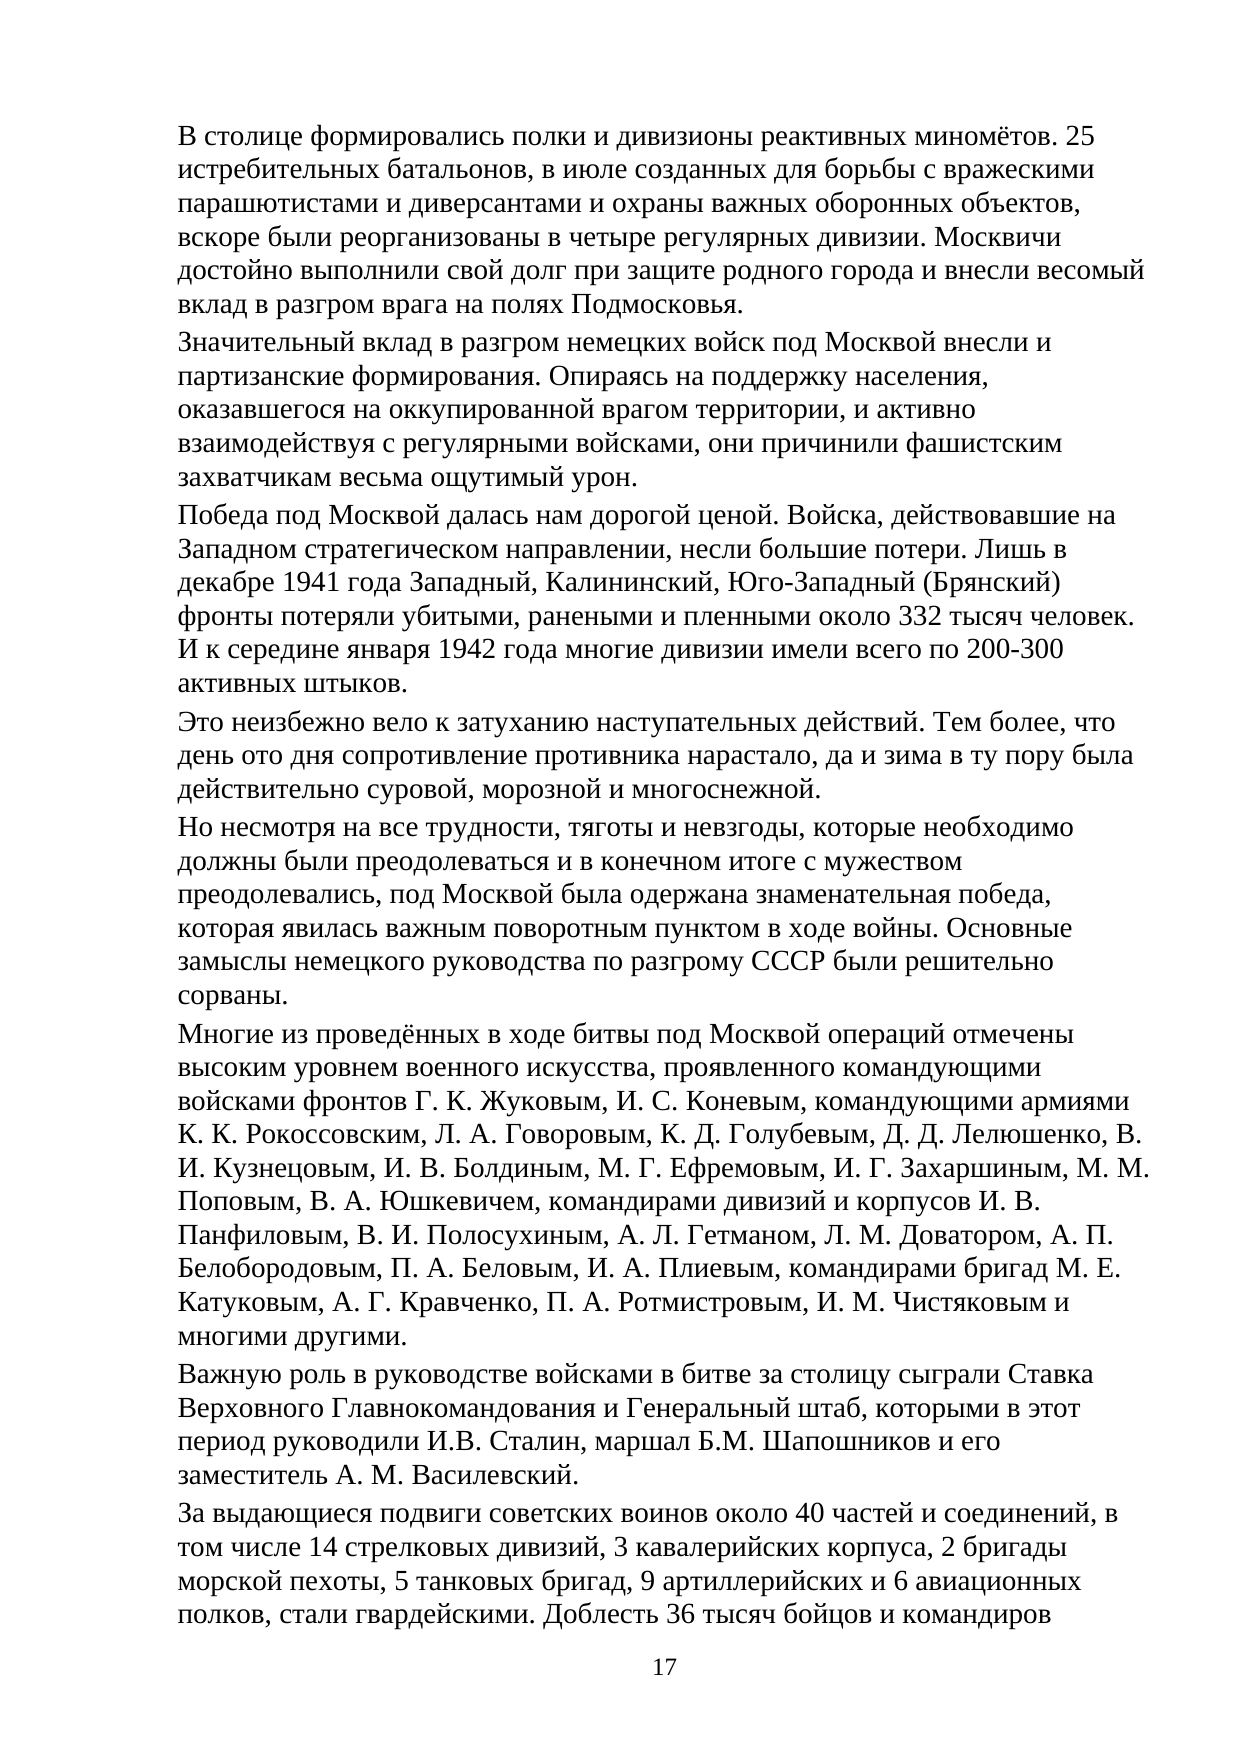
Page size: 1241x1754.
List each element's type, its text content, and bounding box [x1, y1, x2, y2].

text Это неизбежно вело к затуханию наступательных действий. Тем более, что день ото дня сопротивление противника нарастало, да и зима в ту пору была действительно суровой, морозной и многоснежной. [177, 704, 1152, 804]
text Победа под Москвой далась нам дорогой ценой. Войска, действовавшие на Западном стратегическом направлении, несли большие потери. Лишь в декабре 1941 года Западный, Калининский, Юго-Западный (Брянский) фронты потеряли убитыми, ранеными и пленными около 332 тысяч человек. И к середине января 1942 года многие дивизии имели всего по 200-300 активных штыков. [177, 497, 1152, 698]
text Важную роль в руководстве войсками в битве за столицу сыграли Ставка Верховного Главнокомандования и Генеральный штаб, которыми в этот период руководили И.В. Сталин, маршал Б.М. Шапошников и его заместитель А. М. Василевский. [177, 1356, 1152, 1490]
text В столице формировались полки и дивизионы реактивных миномётов. 25 истребительных батальонов, в июле созданных для борьбы с вражескими парашютистами и диверсантами и охраны важных оборонных объектов, вскоре были реорганизованы в четыре регулярных дивизии. Москвичи достойно выполнили свой долг при защите родного города и внесли весомый вклад в разгром врага на полях Подмосковья. [177, 118, 1152, 319]
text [177, 1496, 1152, 1630]
text Но несмотря на все трудности, тяготы и невзгоды, которые необходимо должны были преодолеваться и в конечном итоге с мужеством преодолевались, под Москвой была одержана знаменательная победа, которая явилась важным поворотным пунктом в ходе войны. Основные замыслы немецкого руководства по разгрому СССР были решительно сорваны. [177, 809, 1152, 1011]
text Значительный вклад в разгром немецких войск под Москвой внесли и партизанские формирования. Опираясь на поддержку населения, оказавшегося на оккупированной врагом территории, и активно взаимодействуя с регулярными войсками, они причинили фашистским захватчикам весьма ощутимый урон. [177, 324, 1152, 492]
text Многие из проведённых в ходе битвы под Москвой операций отмечены высоким уровнем военного искусства, проявленного командующими войсками фронтов Г. К. Жуковым, И. С. Коневым, командующими армиями К. К. Рокоссовским, Л. А. Говоровым, К. Д. Голубевым, Д. Д. Лелюшенко, В. И. Кузнецовым, И. В. Болдиным, М. Г. Ефремовым, И. Г. Захаршиным, М. М. Поповым, В. А. Юшкевичем, командирами дивизий и корпусов И. В. Панфиловым, В. И. Полосухиным, А. Л. Гетманом, Л. М. Доватором, А. П. Белобородовым, П. А. Беловым, И. А. Плиевым, командирами бригад М. Е. Катуковым, А. Г. Кравченко, П. А. Ротмистровым, И. М. Чистяковым и многими другими. [177, 1016, 1152, 1351]
